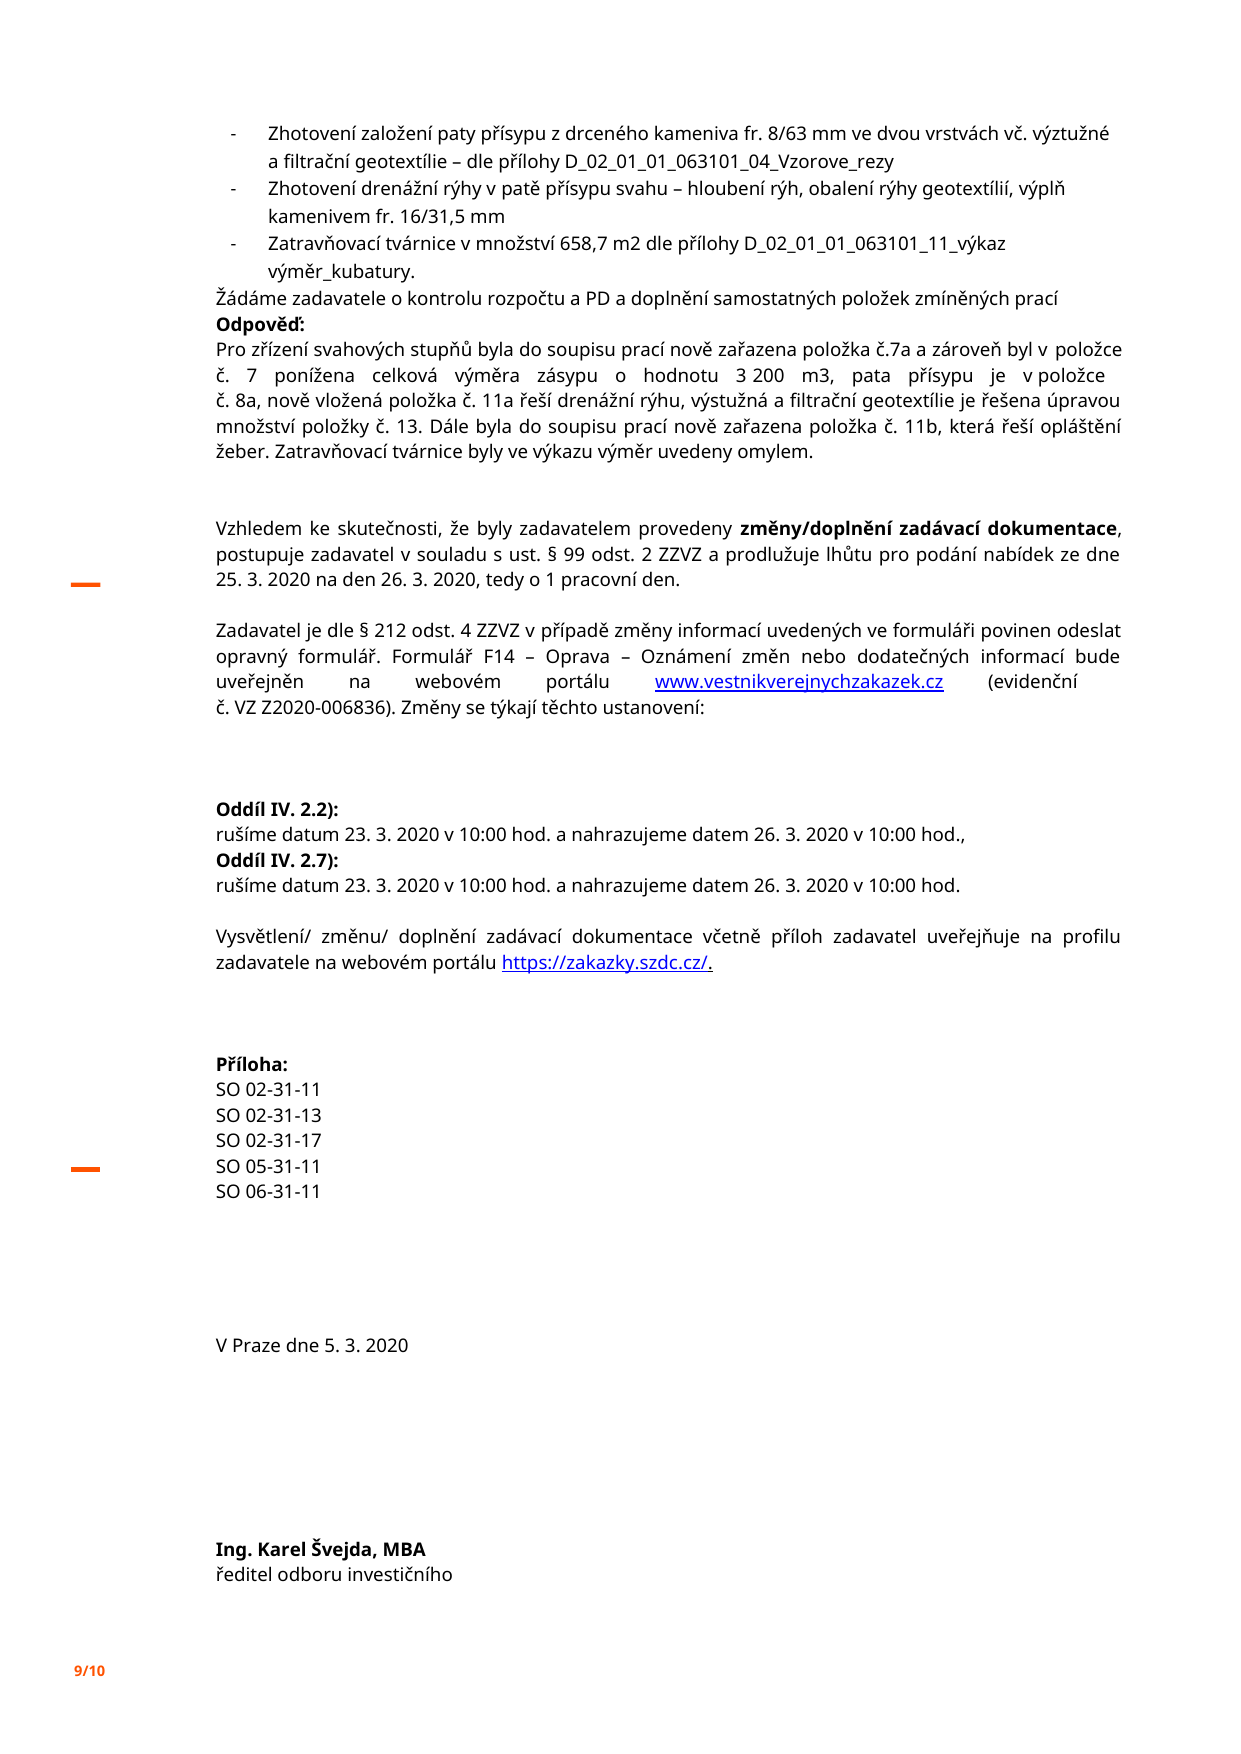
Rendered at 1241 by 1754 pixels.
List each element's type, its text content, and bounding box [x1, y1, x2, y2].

list Zhotovení drenážní rýhy v patě přísypu svahu – hloubení rýh, obalení rýhy geotextílií, výplň kamenivem fr. 16/31,5 mm [230, 176, 1122, 229]
text Zadavatel je dle § 212 odst. 4 ZZVZ v případě změny informací uvedených ve formuláři povinen odeslat opravný formulář. Formulář F14 – Oprava – Oznámení změn nebo dodatečných informací bude uveřejněn na webovém portálu www.vestnikverejnychzakazek.cz (evidenční č. VZ Z2020-006836). Změny se týkají těchto ustanovení: [216, 617, 1122, 719]
list Zatravňovací tvárnice v množství 658,7 m2 dle přílohy D_02_01_01_063101_11_výkaz výměr_kubatury. [230, 231, 1122, 284]
text SO 05-31-11 [216, 1153, 1122, 1179]
text SO 06-31-11 [216, 1179, 1122, 1204]
text Pro zřízení svahových stupňů byla do soupisu prací nově zařazena položka č.7a a zároveň byl v položce č. 7 ponížena celková výměra zásypu o hodnotu 3 200 m3, pata přísypu je v položce č. 8a, nově vložená položka č. 11a řeší drenážní rýhu, výstužná a filtrační geotextílie je řešena úpravou množství položky č. 13. Dále byla do soupisu prací nově zařazena položka č. 11b, která řeší opláštění žeber. Zatravňovací tvárnice byly ve výkazu výměr uvedeny omylem. [216, 337, 1122, 464]
text Vysvětlení/ změnu/ doplnění zadávací dokumentace včetně příloh zadavatel uveřejňuje na profilu zadavatele na webovém portálu https://zakazky.szdc.cz/. [216, 924, 1122, 975]
text Oddíl IV. 2.2): [216, 796, 1122, 822]
text rušíme datum 23. 3. 2020 v 10:00 hod. a nahrazujeme datem 26. 3. 2020 v 10:00 hod., [216, 822, 1122, 847]
text rušíme datum 23. 3. 2020 v 10:00 hod. a nahrazujeme datem 26. 3. 2020 v 10:00 hod. [216, 873, 1122, 898]
text Oddíl IV. 2.7): [216, 847, 1122, 873]
text SO 02-31-13 [216, 1102, 1122, 1128]
text Vzhledem ke skutečnosti, že byly zadavatelem provedeny změny/doplnění zadávací dokumentace, postupuje zadavatel v souladu s ust. § 99 odst. 2 ZZVZ a prodlužuje lhůtu pro podání nabídek ze dne 25. 3. 2020 na den 26. 3. 2020, tedy o 1 pracovní den. [216, 515, 1122, 592]
text Příloha: [216, 1051, 1122, 1077]
text ředitel odboru investičního [216, 1562, 1122, 1587]
list Zhotovení založení paty přísypu z drceného kameniva fr. 8/63 mm ve dvou vrstvách vč. výztužné a filtrační geotextílie – dle přílohy D_02_01_01_063101_04_Vzorove_rezy [230, 121, 1122, 174]
text V Praze dne 5. 3. 2020 [216, 1332, 1122, 1357]
text Ing. Karel Švejda, MBA [216, 1536, 1122, 1562]
text SO 02-31-11 [216, 1077, 1122, 1102]
text Žádáme zadavatele o kontrolu rozpočtu a PD a doplnění samostatných položek zmíněných prací Odpověď: [216, 286, 1122, 337]
text SO 02-31-17 [216, 1128, 1122, 1153]
